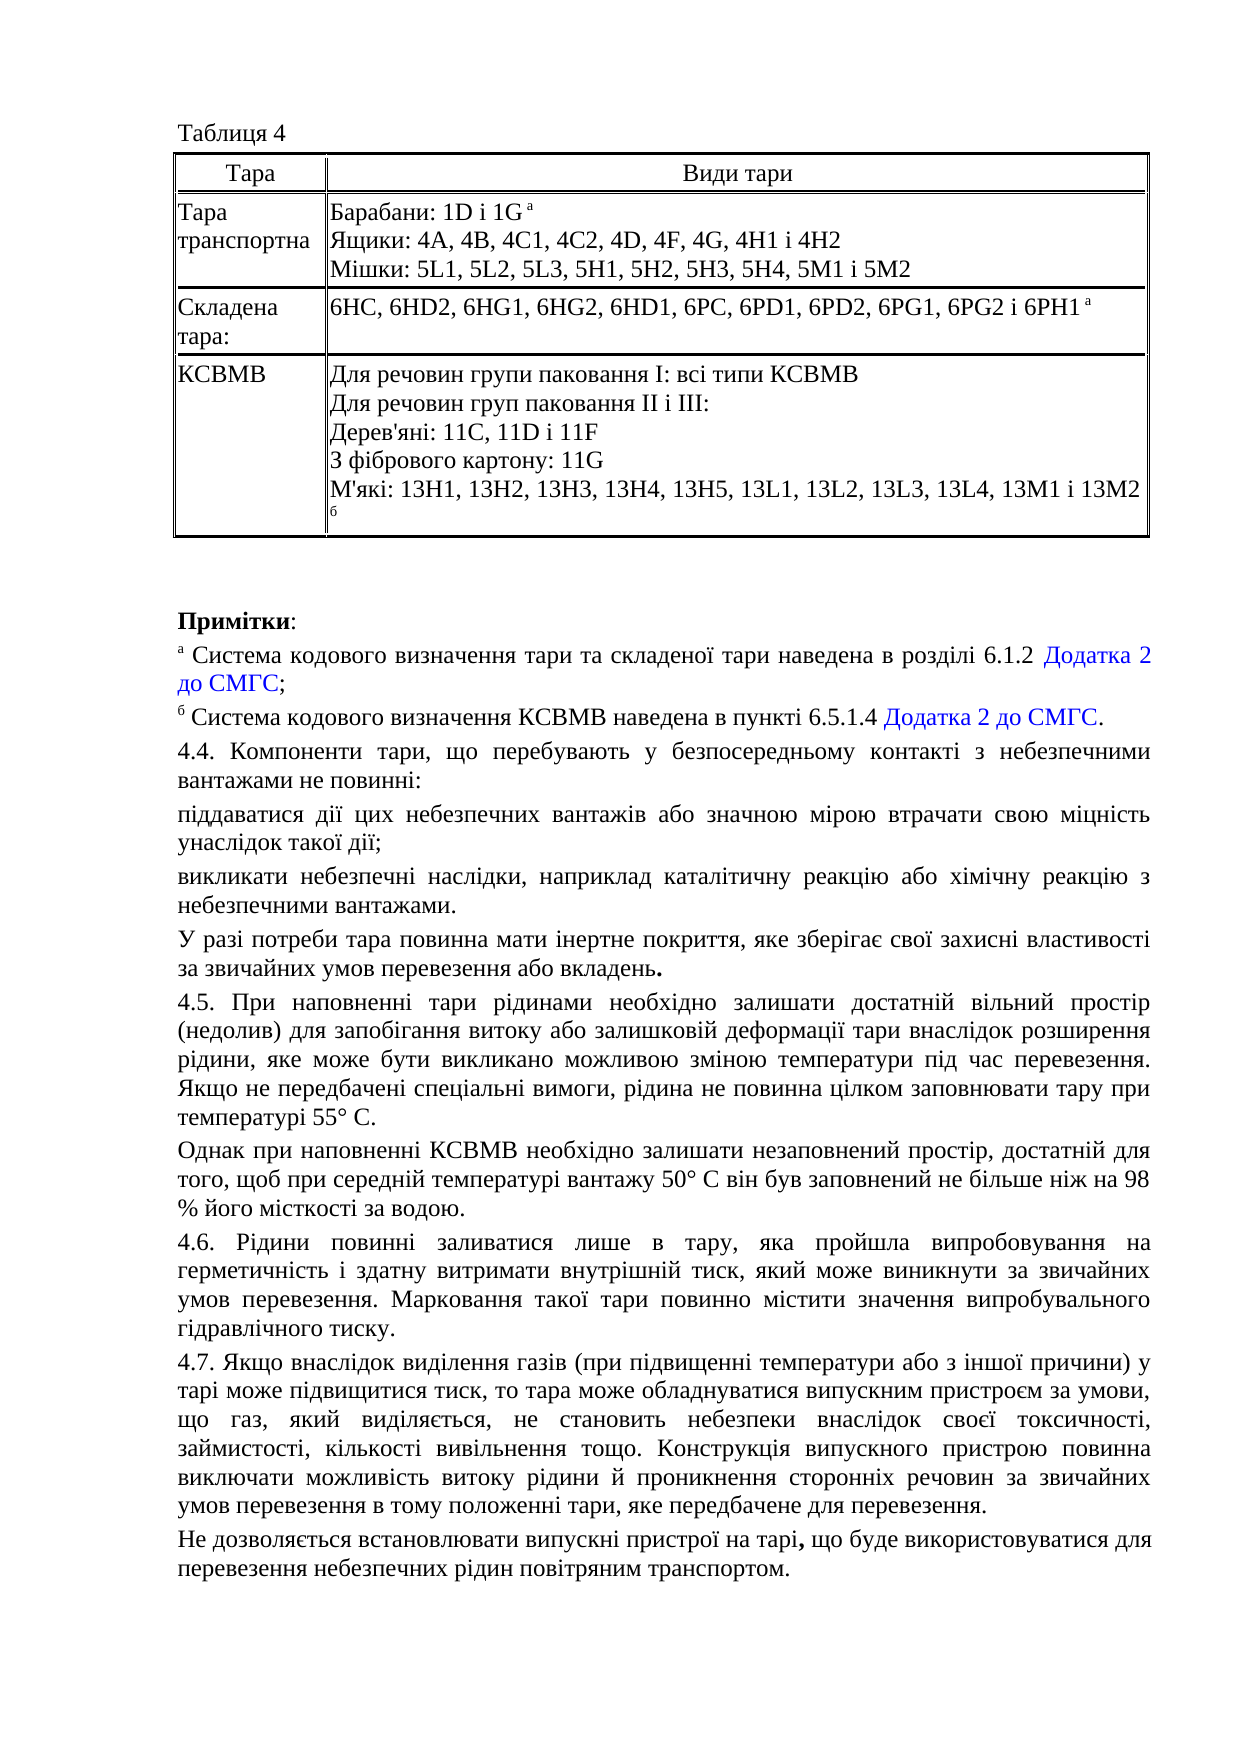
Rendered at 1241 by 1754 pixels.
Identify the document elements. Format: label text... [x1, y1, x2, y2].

text Таблиця 4 [177, 118, 1152, 147]
text Однак при наповненні КСВМВ необхідно залишати незаповнений простір, достатній для того, щоб при середній температурі вантажу 50° C він був заповнений не більше ніж на 98 % його місткості за водою. [177, 1135, 1152, 1222]
table_cell Складена тара: [176, 286, 325, 353]
table_cell 6HC, 6HD2, 6HG1, 6HG2, 6HD1, 6PC, 6PD1, 6PD2, 6PG1, 6PG2 і 6PH1 а [328, 286, 1147, 353]
table_cell Для речовин групи паковання I: всі типи КСВМВ Для речовин груп паковання II і III: Дерев'яні: 11C, 11D і 11F З фібрового картону: 11G М'які: 13H1, 13H2, 13H3, 13H4, 13H5, 13L1, 13L2, 13L3, 13L4, 13M1 і 13M2 б [326, 353, 1148, 535]
text Примітки: [177, 606, 1152, 634]
text У разі потреби тара повинна мати інертне покриття, яке зберігає свої захисні властивості за звичайних умов перевезення або вкладень. [177, 924, 1152, 981]
table_header Види тари [326, 155, 1147, 190]
table_cell Барабани: 1D і 1G а Ящики: 4A, 4B, 4C1, 4C2, 4D, 4F, 4G, 4H1 і 4H2 Мішки: 5L1, 5L2, 5L3, 5H1, 5H2, 5H3, 5H4, 5M1 і 5M2 [328, 190, 1147, 286]
text піддаватися дії цих небезпечних вантажів або значною мірою втрачати свою міцність унаслідок такої дії; [177, 799, 1152, 856]
table_cell КСВМВ [174, 353, 326, 535]
text 4.6. Рідини повинні заливатися лише в тару, яка пройшла випробовування на герметичність і здатну витримати внутрішній тиск, який може виникнути за звичайних умов перевезення. Марковання такої тари повинно містити значення випробувального гідравлічного тиску. [177, 1227, 1152, 1342]
text викликати небезпечні наслідки, наприклад каталітичну реакцію або хімічну реакцію з небезпечними вантажами. [177, 861, 1152, 919]
text а Система кодового визначення тари та складеної тари наведена в розділі 6.1.2 Додатка 2 до СМГС; [177, 640, 1152, 697]
text 4.4. Компоненти тари, що перебувають у безпосередньому контакті з небезпечними вантажами не повинні: [177, 736, 1152, 794]
text Не дозволяється встановлювати випускні пристрої на тарі, що буде використовуватися для перевезення небезпечних рідин повітряним транспортом. [177, 1524, 1152, 1582]
text 4.5. При наповненні тари рідинами необхідно залишати достатній вільний простір (недолив) для запобігання витоку або залишковій деформації тари внаслідок розширення рідини, яке може бути викликано можливою зміною температури під час перевезення. Якщо не передбачені спеціальні вимоги, рідина не повинна цілком заповнювати тару при температурі 55° C. [177, 987, 1152, 1130]
text 4.7. Якщо внаслідок виділення газів (при підвищенні температури або з іншої причини) у тарі може підвищитися тиск, то тара може обладнуватися випускним пристроєм за умови, що газ, який виділяється, не становить небезпеки внаслідок своєї токсичності, займистості, кількості вивільнення тощо. Конструкція випускного пристрою повинна виключати можливість витоку рідини й проникнення сторонніх речовин за звичайних умов перевезення в тому положенні тари, яке передбачене для перевезення. [177, 1347, 1152, 1519]
table_cell Тара транспортна [176, 190, 325, 286]
text б Система кодового визначення КСВМВ наведена в пункті 6.5.1.4 Додатка 2 до СМГС. [177, 702, 1152, 731]
table_header Тара [176, 155, 326, 190]
